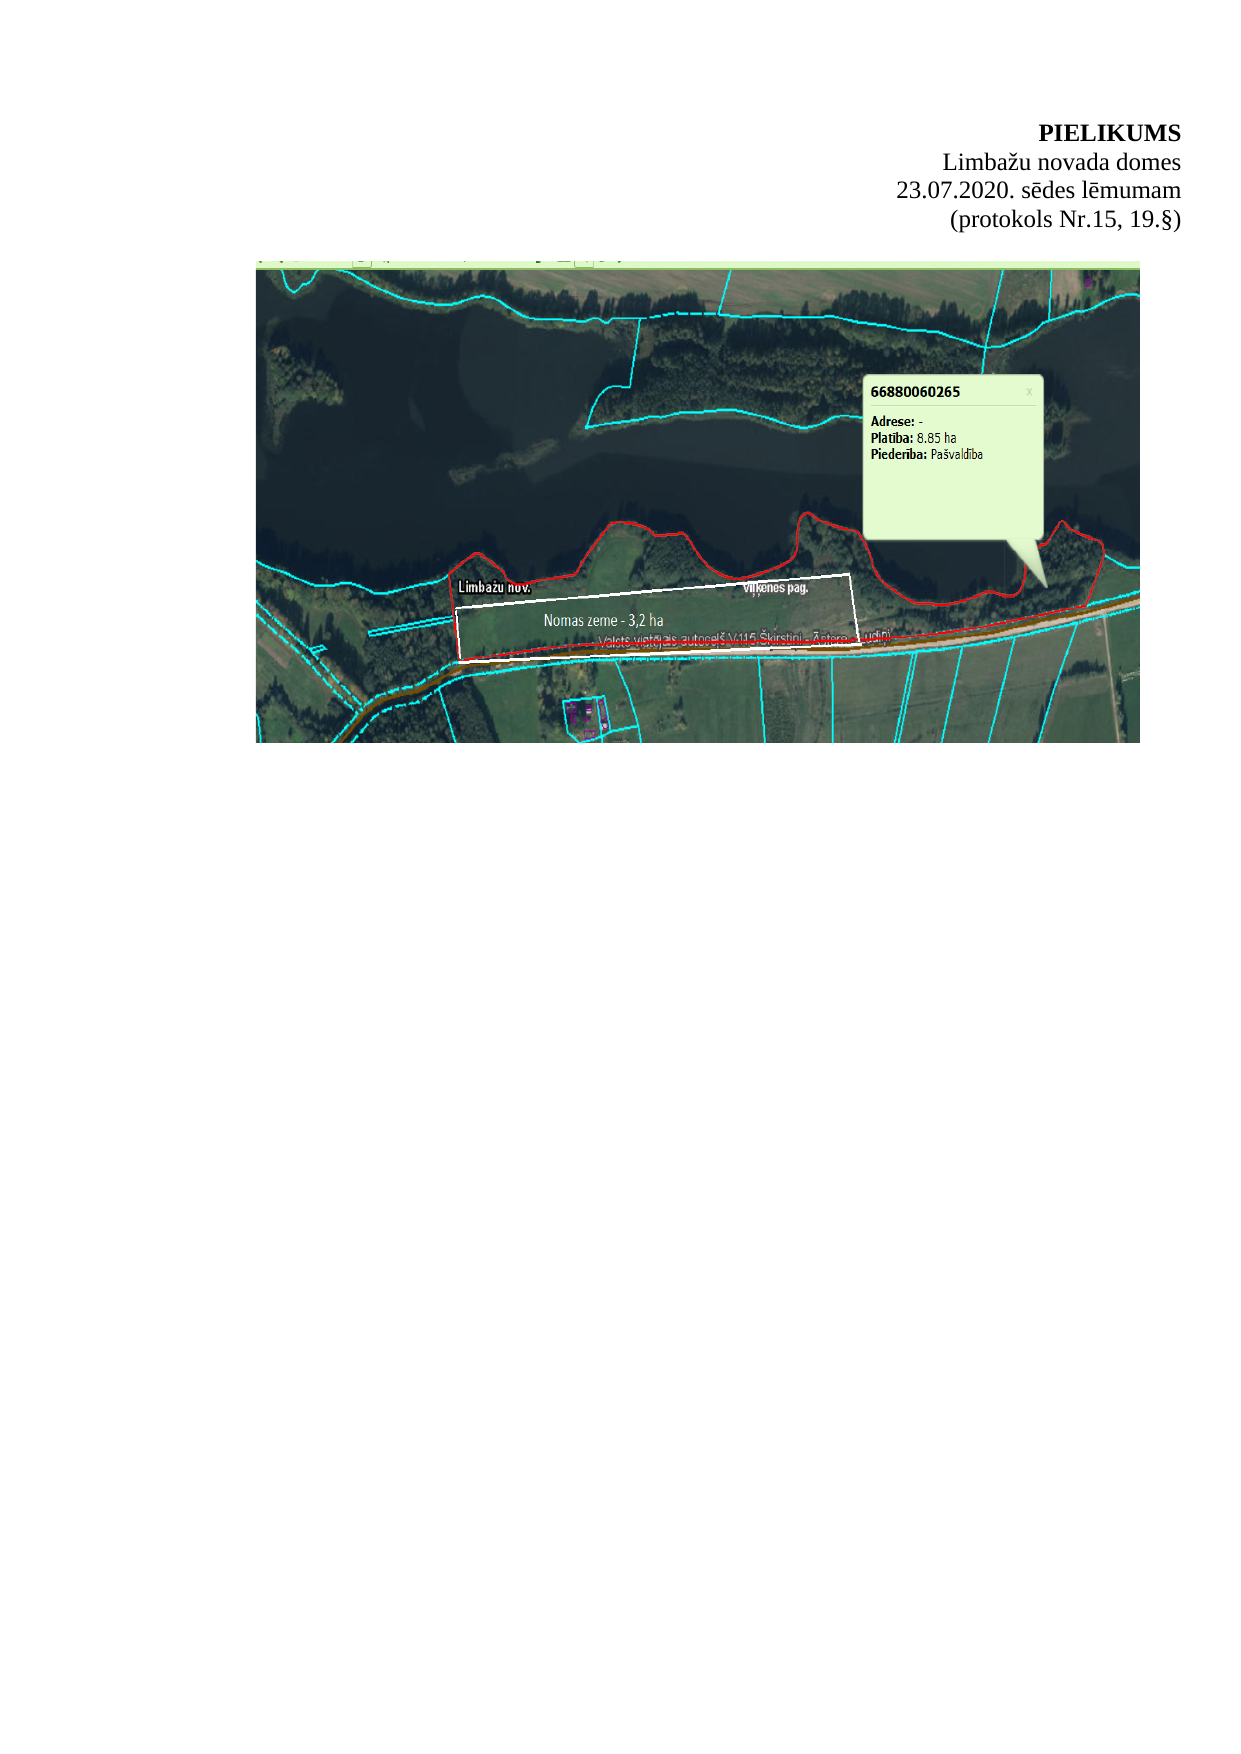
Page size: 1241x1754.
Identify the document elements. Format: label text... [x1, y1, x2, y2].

picture [255, 261, 1140, 743]
text (protokols Nr.15, 19.§) [177, 204, 1181, 233]
text 23.07.2020. sēdes lēmumam [177, 176, 1181, 204]
text PIELIKUMS [215, 118, 1181, 147]
text Limbažu novada domes [177, 147, 1181, 176]
